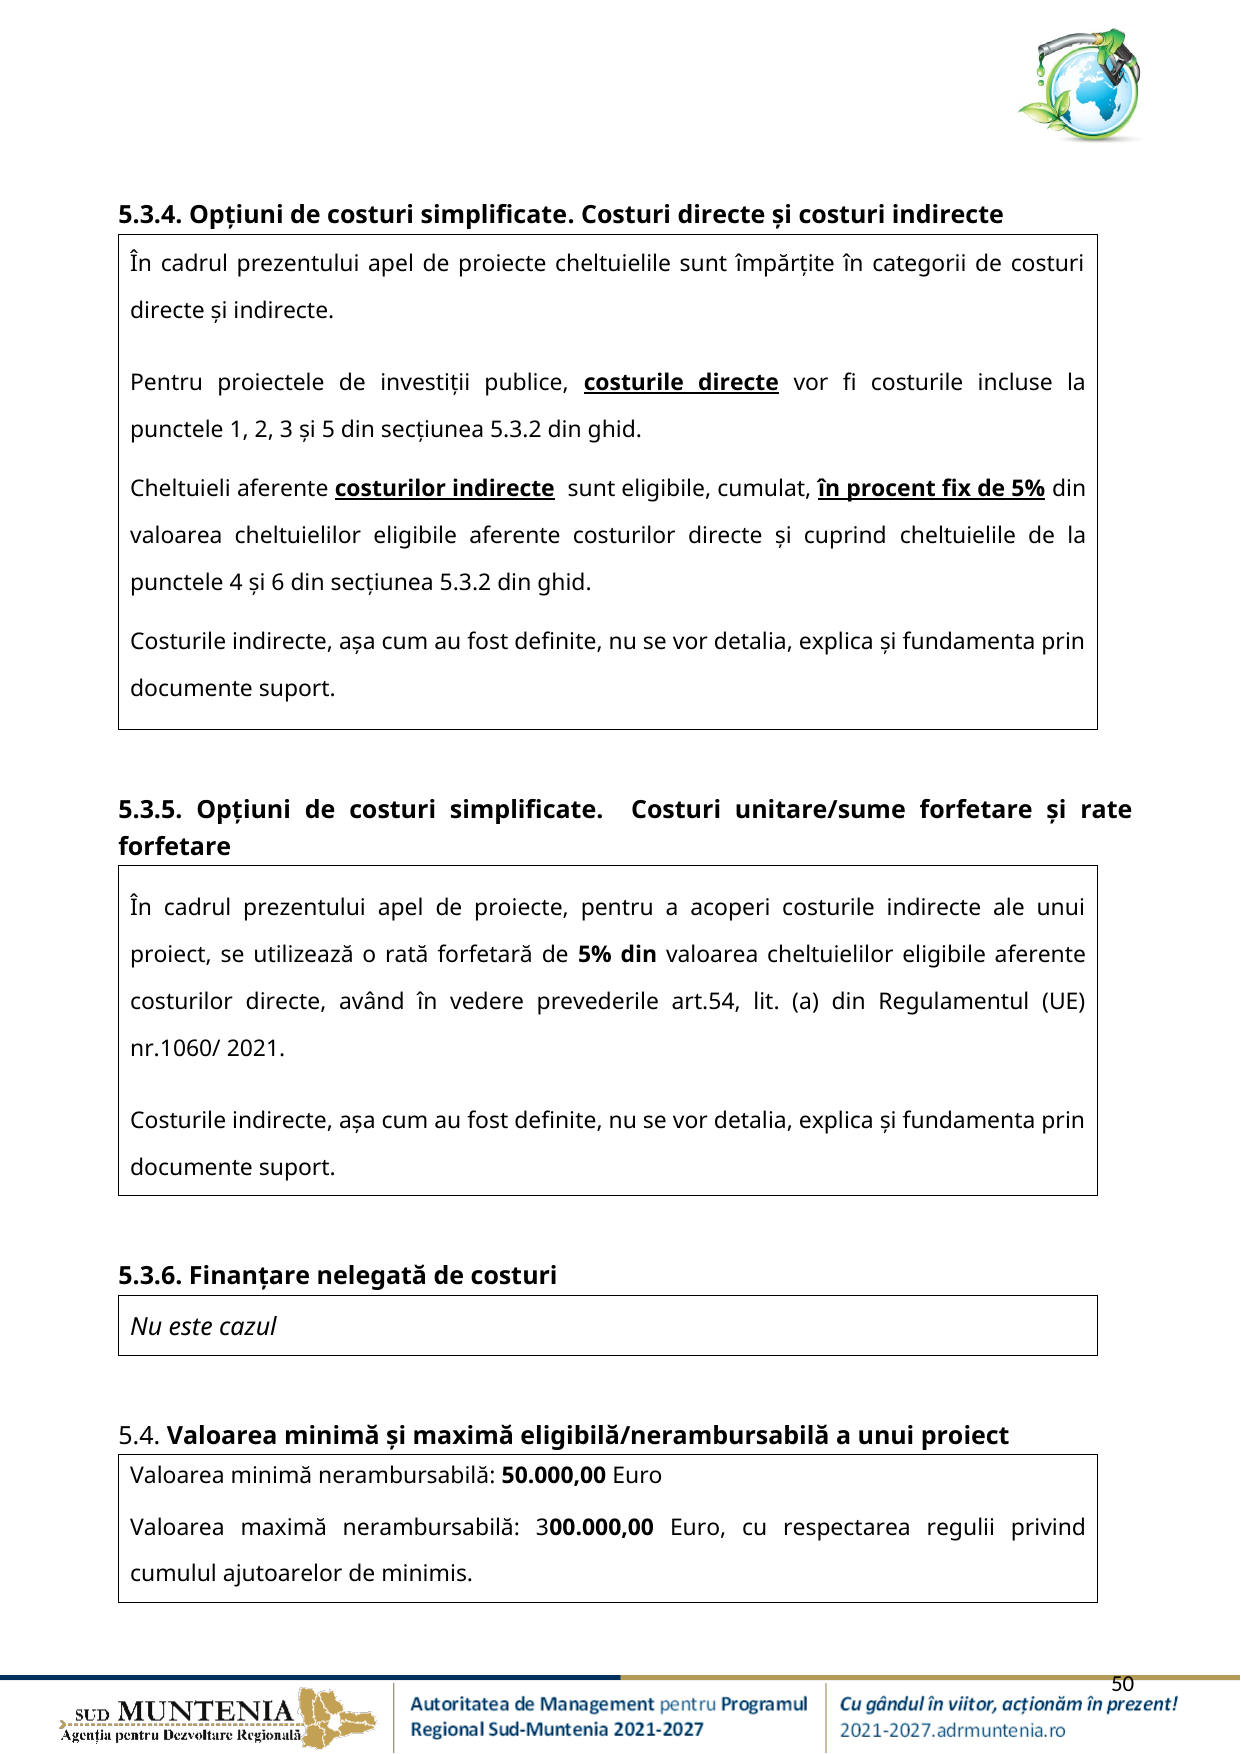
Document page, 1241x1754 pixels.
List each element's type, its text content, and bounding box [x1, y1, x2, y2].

picture [1003, 28, 1157, 146]
subtitle 5.3.4. Opțiuni de costuri simplificate. Costuri directe și costuri indirecte [118, 197, 1134, 231]
subtitle 5.4. Valoarea minimă și maximă eligibilă/nerambursabilă a unui proiect [118, 1417, 1134, 1452]
subtitle 5.3.6. Finanțare nelegată de costuri [118, 1258, 1134, 1292]
picture [0, 1675, 1241, 1754]
subtitle 5.3.5. Opțiuni de costuri simplificate. Costuri unitare/sume forfetare și rate forfetare [118, 792, 1134, 862]
table_header În cadrul prezentului apel de proiecte, pentru a acoperi costurile indirecte ale unui proiect, se utilizează o rată forfetară de 5% din valoarea cheltuielilor eligibile aferente costurilor directe, având în vedere prevederile art.54, lit. (a) din Regulamentul (UE) nr.1060/ 2021. Costurile indirecte, așa cum au fost definite, nu se vor detalia, explica și fundamenta prin documente suport. [119, 866, 1097, 1195]
table_header Nu este cazul [119, 1296, 1097, 1355]
table_header În cadrul prezentului apel de proiecte cheltuielile sunt împărțite în categorii de costuri directe și indirecte. Pentru proiectele de investiții publice, costurile directe vor fi costurile incluse la punctele 1, 2, 3 și 5 din secțiunea 5.3.2 din ghid. Cheltuieli aferente costurilor indirecte sunt eligibile, cumulat, în procent fix de 5% din valoarea cheltuielilor eligibile aferente costurilor directe și cuprind cheltuielile de la punctele 4 și 6 din secțiunea 5.3.2 din ghid. Costurile indirecte, așa cum au fost definite, nu se vor detalia, explica și fundamenta prin documente suport. [119, 235, 1097, 729]
